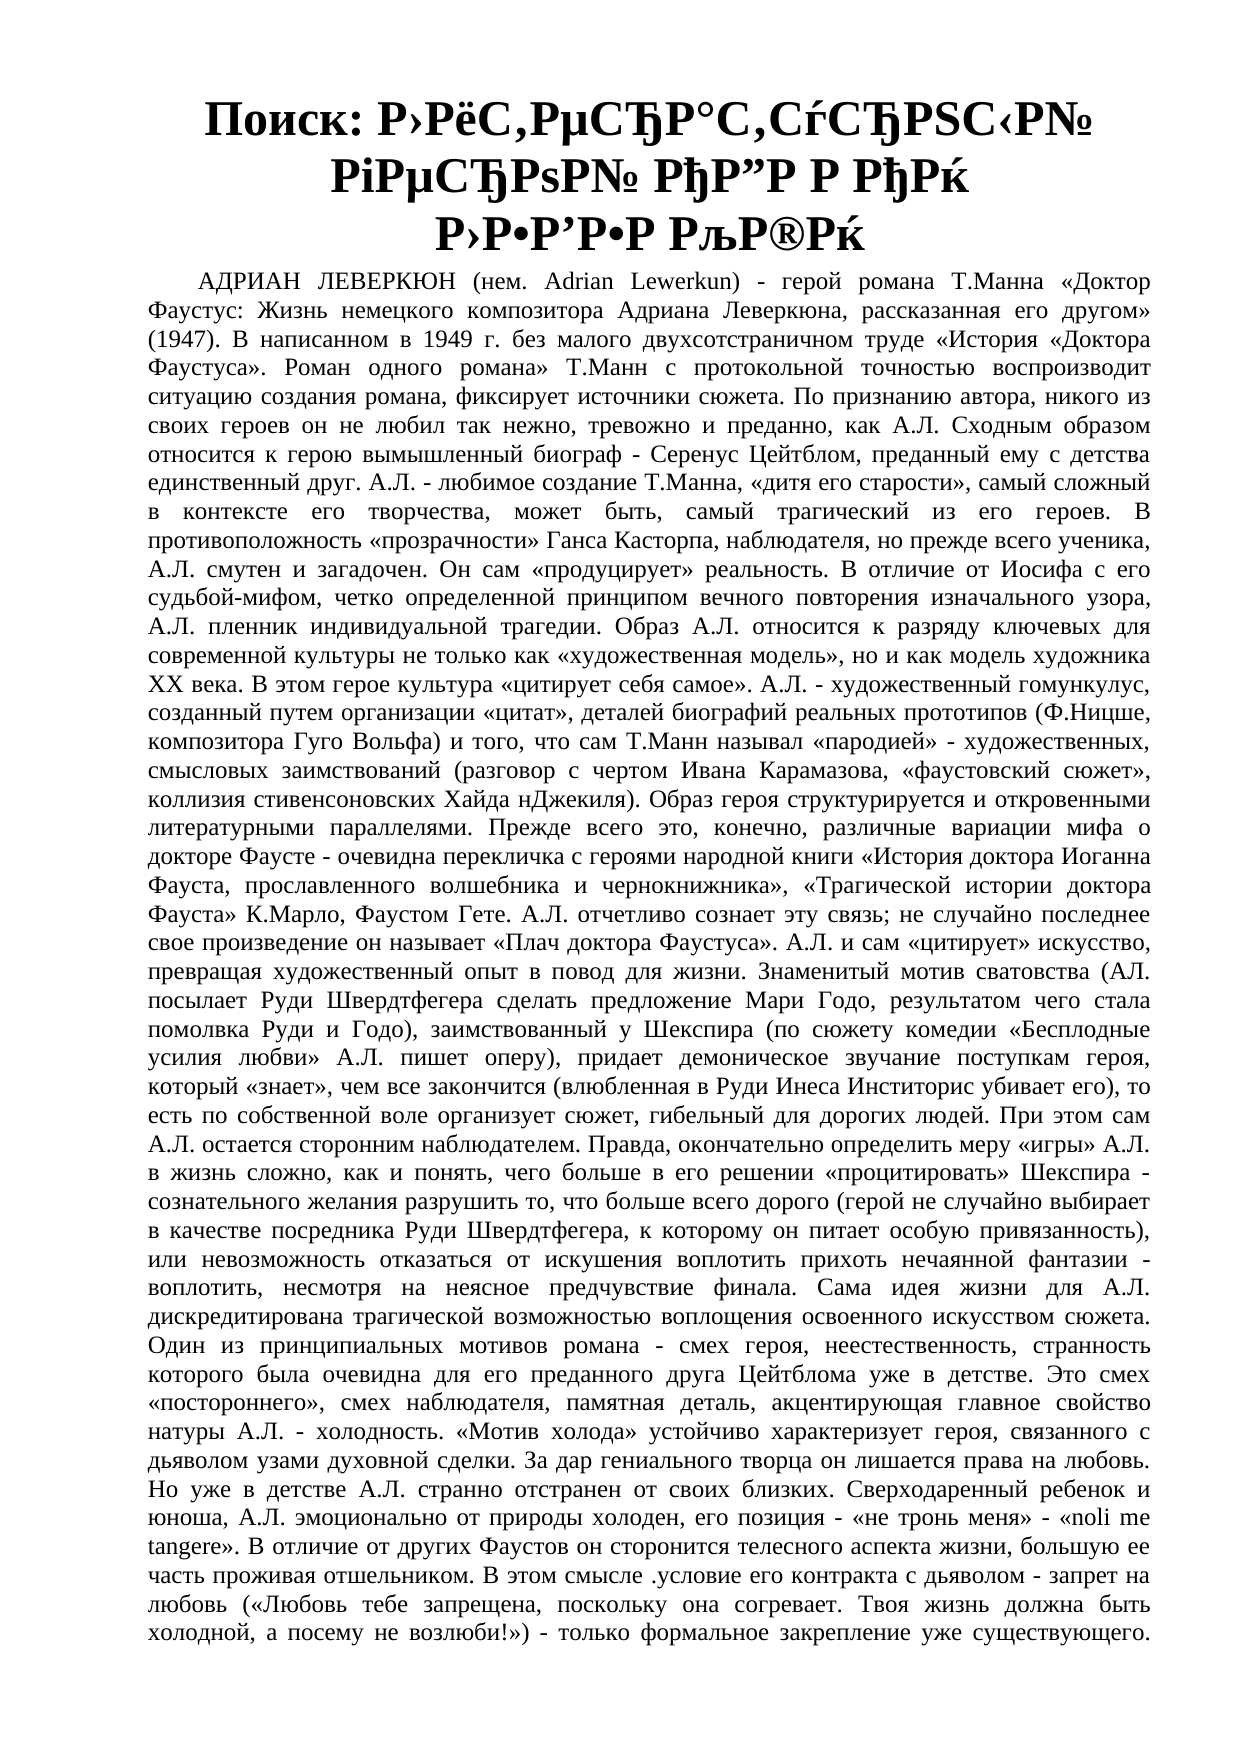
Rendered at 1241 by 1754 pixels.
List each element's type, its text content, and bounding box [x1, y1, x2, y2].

subtitle Поиск: Р›РёС‚РµСЂР°С‚СѓСЂРЅС‹Р№ РіРµСЂРѕР№ РђР”Р Р РђРќ Р›Р•Р’Р•Р РљР®Рќ [148, 88, 1152, 261]
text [148, 266, 1152, 1646]
